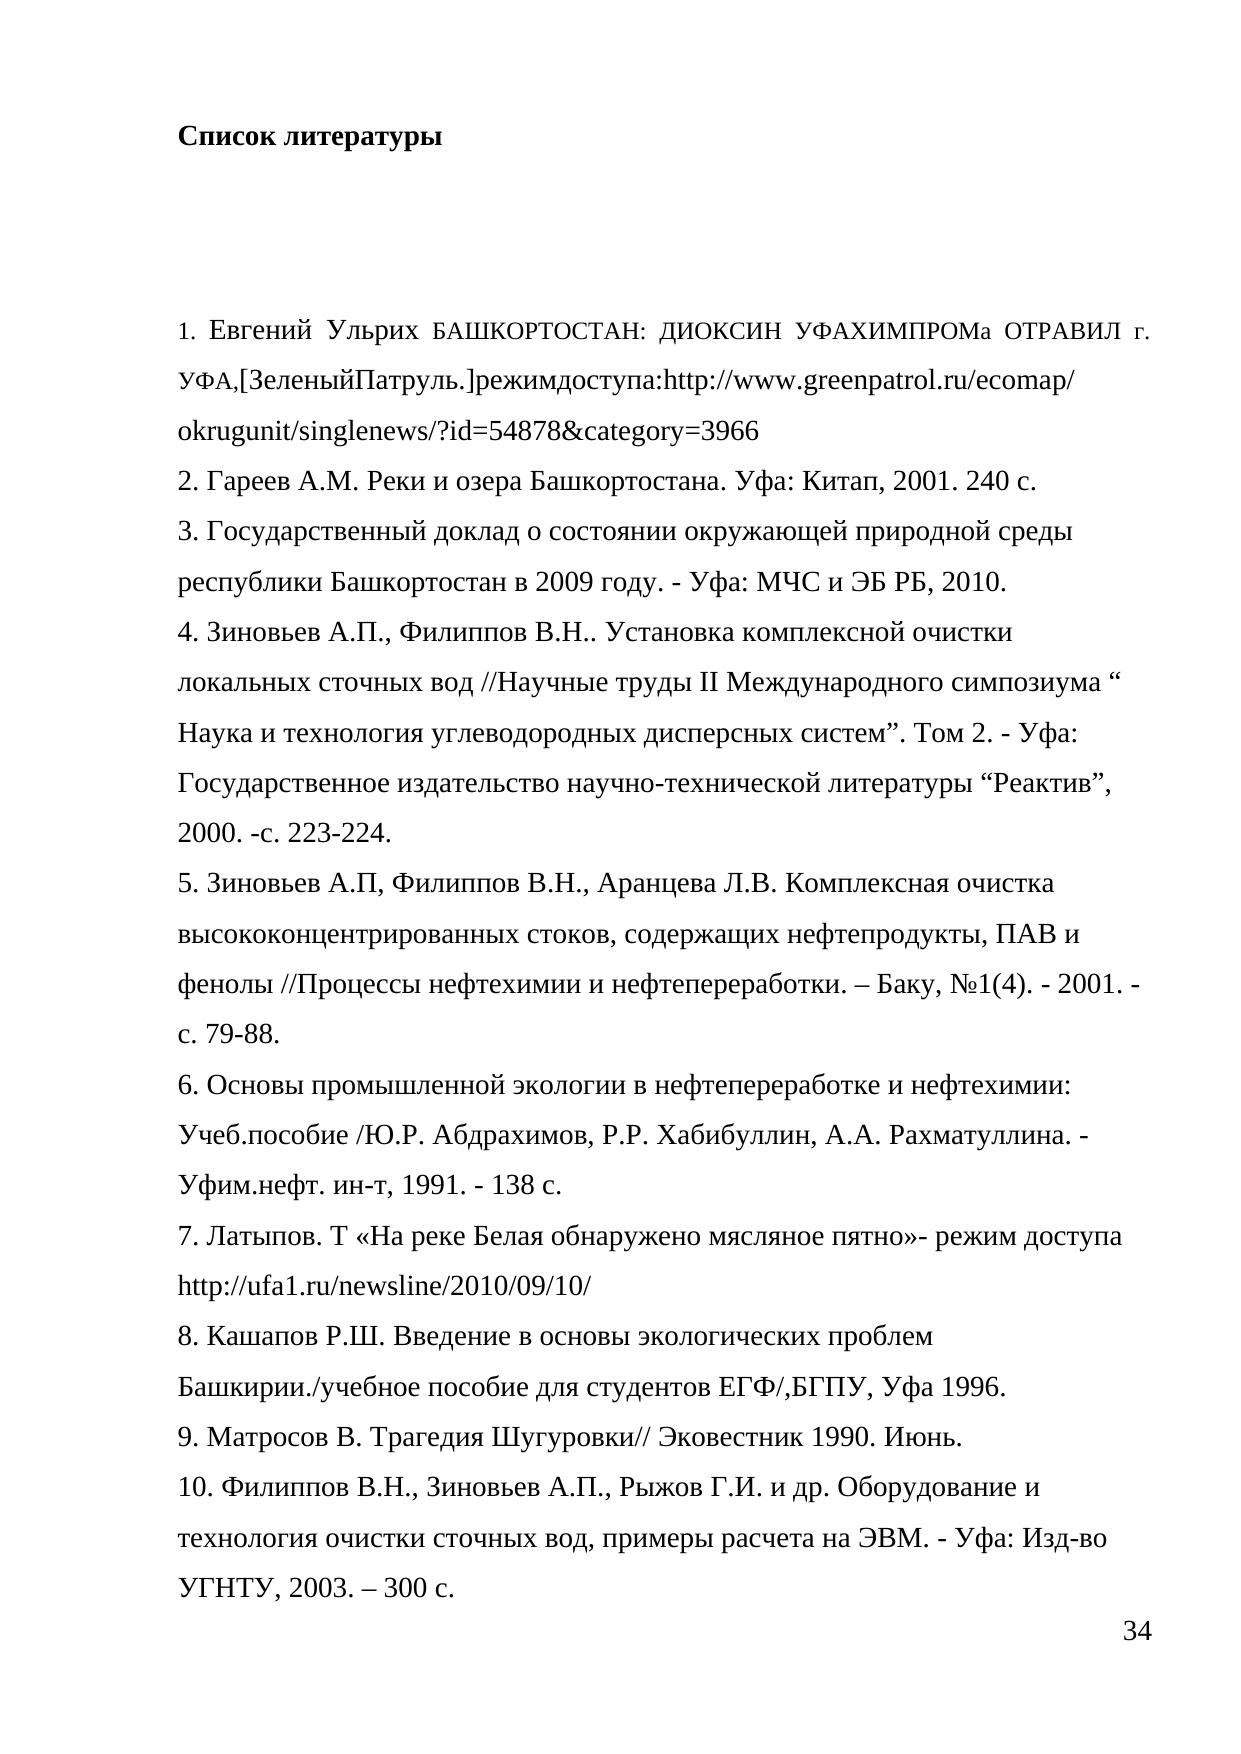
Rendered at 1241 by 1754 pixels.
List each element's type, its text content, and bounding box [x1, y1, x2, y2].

text УГНТУ, 2003. – 300 с. [177, 1570, 1152, 1603]
text Государственное издательство научно-технической литературы “Реактив”, 2000. -с. 223-224. [177, 765, 1152, 849]
text 9. Матросов В. Трагедия Шугуровки// Эковестник 1990. Июнь. [177, 1419, 1152, 1453]
text 6. Основы промышленной экологии в нефтепереработке и нефтехимии: [177, 1067, 1152, 1100]
text республики Башкортостан в 2009 году. - Уфа: МЧС и ЭБ РБ, 2010. [177, 564, 1152, 597]
text 7. Латыпов. Т «На реке Белая обнаружено мясляное пятно»- режим доступа http://ufa1.ru/newsline/2010/09/10/ [177, 1218, 1152, 1302]
text Учеб.пособие /Ю.Р. Абдрахимов, Р.Р. Хабибуллин, А.А. Рахматуллина. - Уфим.нефт. ин-т, 1991. - 138 с. [177, 1117, 1152, 1201]
text высококонцентрированных стоков, содержащих нефтепродукты, ПАВ и фенолы //Процессы нефтехимии и нефтепереработки. – Баку, №1(4). - 2001. - с. 79-88. [177, 916, 1152, 1050]
text технология очистки сточных вод, примеры расчета на ЭВМ. - Уфа: Изд-во [177, 1520, 1152, 1553]
text 2. Гареев A.M. Реки и озера Башкортостана. Уфа: Китап, 2001. 240 с. [177, 463, 1152, 497]
text Список литературы [177, 118, 1152, 152]
text 8. Кашапов Р.Ш. Введение в основы экологических проблем Башкирии./учебное пособие для студентов ЕГФ/,БГПУ, Уфа 1996. [177, 1318, 1152, 1402]
text локальных сточных вод //Научные труды II Международного симпозиума “ Наука и технология углеводородных дисперсных систем”. Том 2. - Уфа: [177, 664, 1152, 748]
text 5. Зиновьев А.П, Филиппов В.Н., Аранцева Л.В. Комплексная очистка [177, 866, 1152, 899]
text 4. Зиновьев А.П., Филиппов В.Н.. Установка комплексной очистки [177, 614, 1152, 648]
text 10. Филиппов В.Н., Зиновьев А.П., Рыжов Г.И. и др. Оборудование и [177, 1469, 1152, 1503]
text 3. Государственный доклад о состоянии окружающей природной среды [177, 513, 1152, 547]
text 1. Евгений Ульрих БАШКОРТОСТАН: ДИОКСИН УФАХИМПРОМа ОТРАВИЛ г. УФА,[ЗеленыйПатруль.]режимдоступа:http://www.greenpatrol.ru/ecomap/okrugunit/singlenews/?id=54878&category=3966 [177, 312, 1152, 446]
